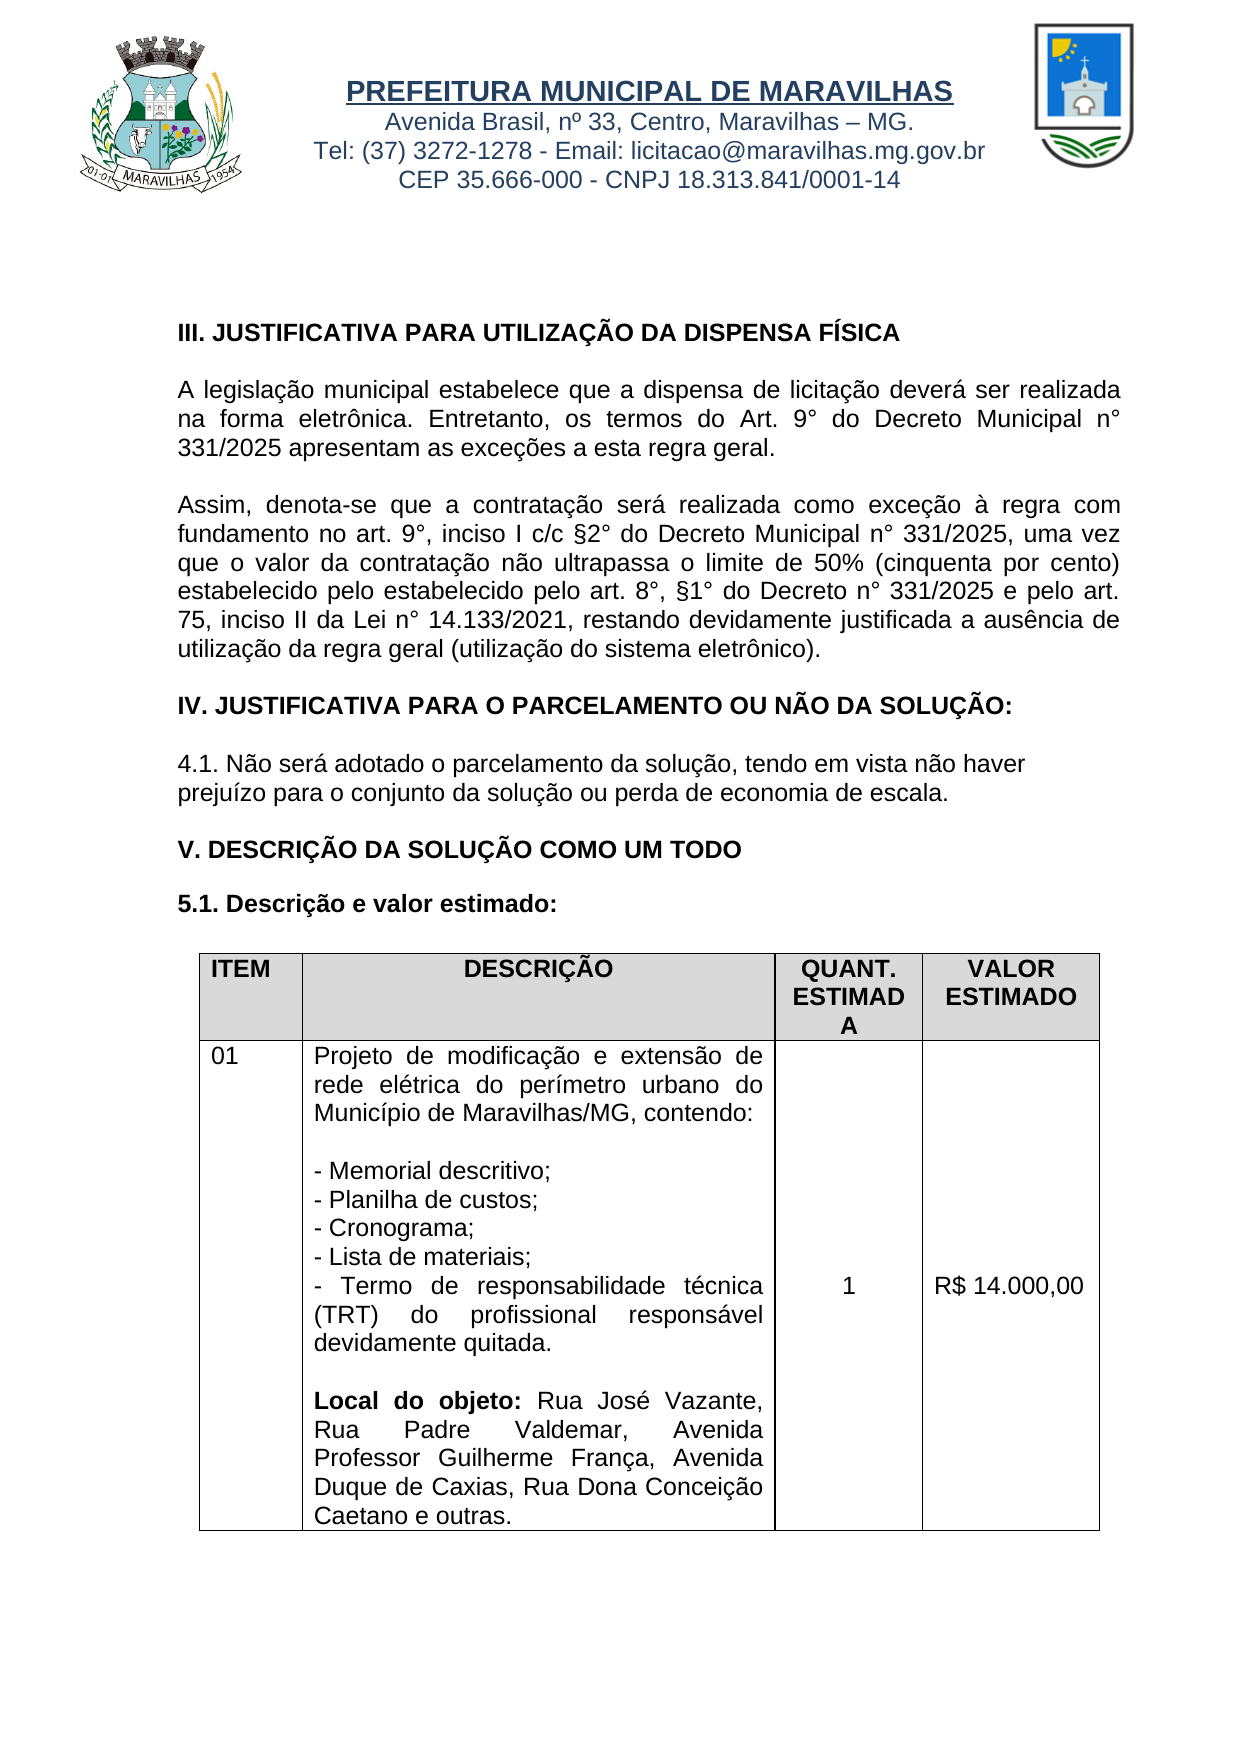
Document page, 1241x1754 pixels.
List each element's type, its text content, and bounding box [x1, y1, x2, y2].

table_header DESCRIÇÃO [303, 954, 774, 1040]
table_cell 1 [776, 1041, 922, 1529]
text IV. JUSTIFICATIVA PARA O PARCELAMENTO OU NÃO DA SOLUÇÃO: [177, 691, 1122, 720]
table_cell R$ 14.000,00 [923, 1041, 1099, 1529]
text III. JUSTIFICATIVA PARA UTILIZAÇÃO DA DISPENSA FÍSICA [177, 317, 1122, 346]
table_cell Projeto de modificação e extensão de rede elétrica do perímetro urbano do Município de Maravilhas/MG, contendo: - Memorial descritivo; - Planilha de custos; - Cronograma; - Lista de materiais; - Termo de responsabilidade técnica (TRT) do profissional responsável devidamente quitada. Local do objeto: Rua José Vazante, Rua Padre Valdemar, Avenida Professor Guilherme França, Avenida Duque de Caxias, Rua Dona Conceição Caetano e outras. [303, 1041, 774, 1529]
text A legislação municipal estabelece que a dispensa de licitação deverá ser realizada na forma eletrônica. Entretanto, os termos do Art. 9° do Decreto Municipal n° 331/2025 apresentam as exceções a esta regra geral. [177, 375, 1122, 461]
picture [1022, 15, 1146, 177]
text Assim, denota-se que a contratação será realizada como exceção à regra com fundamento no art. 9°, inciso I c/c §2° do Decreto Municipal n° 331/2025, uma vez que o valor da contratação não ultrapassa o limite de 50% (cinquenta por cento) estabelecido pelo estabelecido pelo art. 8°, §1° do Decreto n° 331/2025 e pelo art. 75, inciso II da Lei n° 14.133/2021, restando devidamente justificada a ausência de utilização da regra geral (utilização do sistema eletrônico). [177, 490, 1122, 662]
table_header VALOR ESTIMADO [923, 954, 1099, 1040]
table_header QUANT. ESTIMADA [776, 954, 922, 1040]
table_header ITEM [200, 954, 302, 1040]
text 4.1. Não será adotado o parcelamento da solução, tendo em vista não haver prejuízo para o conjunto da solução ou perda de economia de escala. [177, 749, 1122, 806]
table_cell 01 [200, 1041, 302, 1529]
text V. DESCRIÇÃO DA SOLUÇÃO COMO UM TODO [177, 835, 1122, 864]
picture [74, 30, 246, 195]
subtitle 5.1. Descrição e valor estimado: [177, 889, 1119, 917]
